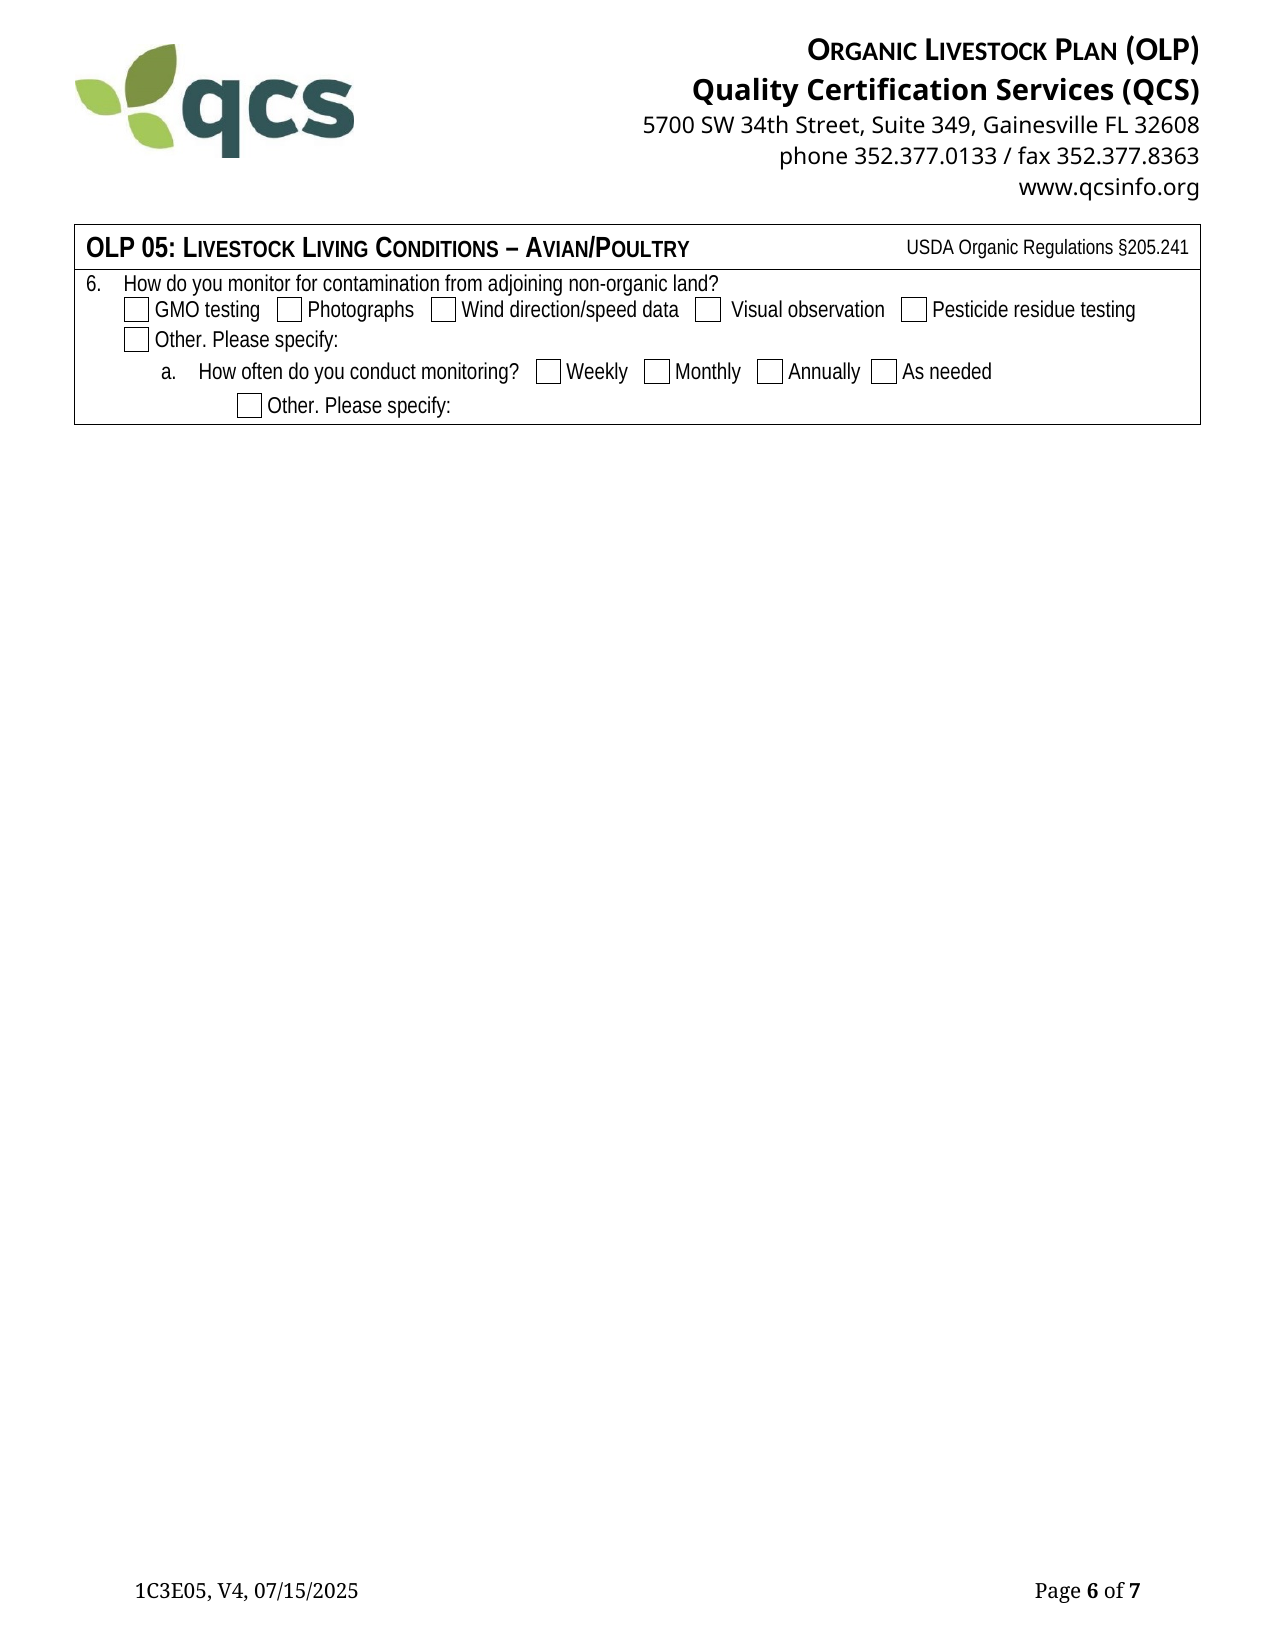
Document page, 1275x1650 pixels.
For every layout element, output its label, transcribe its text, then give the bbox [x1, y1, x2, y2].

table_header USDA Organic Regulations §205.241 [824, 225, 1200, 269]
table_header OLP 05: Livestock Living Conditions – Avian/Poultry [75, 225, 824, 269]
picture [75, 44, 354, 158]
table_cell How do you monitor for contamination from adjoining non-organic land? GMO testing Photographs Wind direction/speed data Visual observation Pesticide residue testing Other. Please specify: How often do you conduct monitoring? Weekly Monthly Annually As needed Other. Please specify: [75, 270, 1200, 424]
